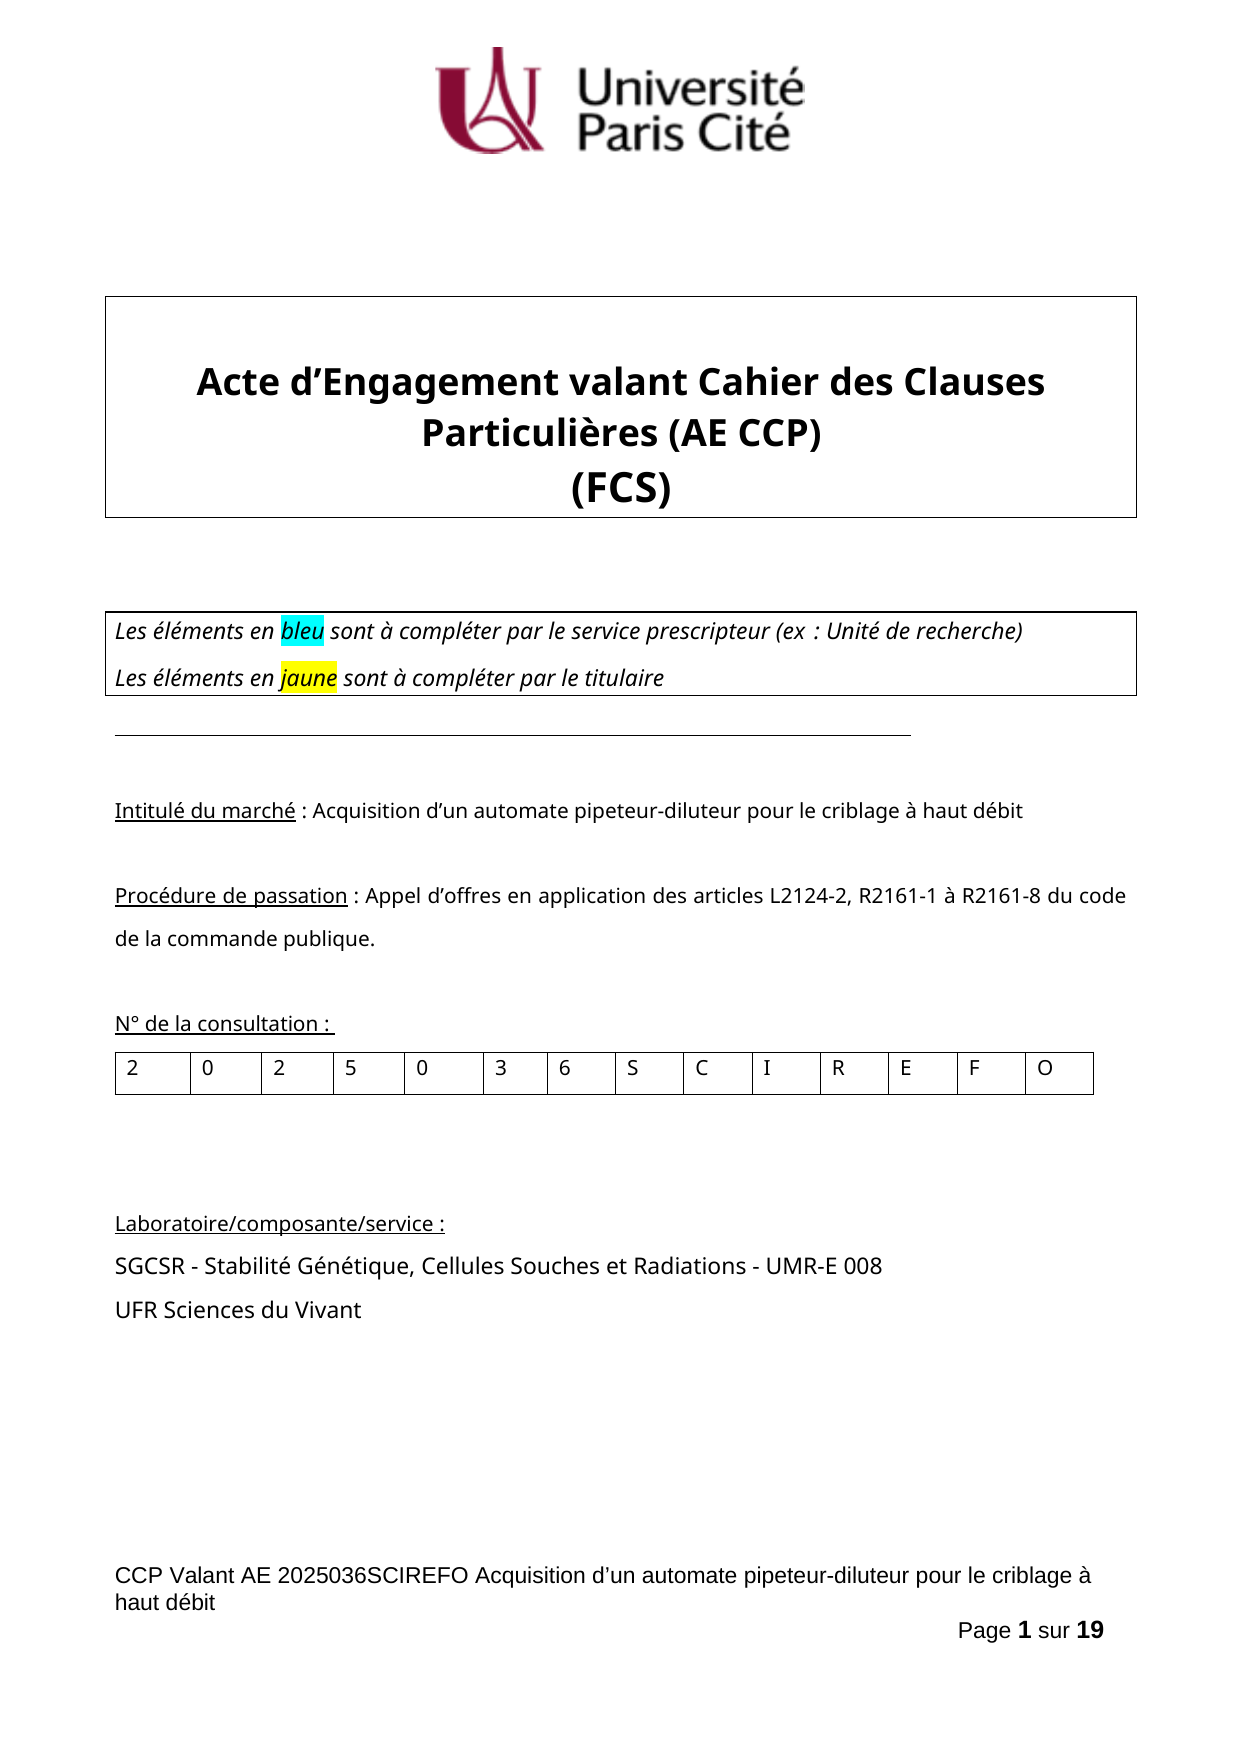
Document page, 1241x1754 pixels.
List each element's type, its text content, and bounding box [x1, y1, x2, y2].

table_header R [821, 1053, 888, 1094]
table_header E [889, 1053, 957, 1094]
picture [435, 47, 805, 154]
text Les éléments en bleu sont à compléter par le service prescripteur (ex : Unité de recherche) [106, 613, 1136, 646]
table_header S [616, 1053, 683, 1094]
table_header 6 [548, 1053, 615, 1094]
table_header F [958, 1053, 1025, 1094]
text Acte d’Engagement valant Cahier des Clauses Particulières (AE CCP) [114, 356, 1128, 455]
table_header I [753, 1053, 820, 1094]
table_header 0 [405, 1053, 483, 1094]
table_header O [1026, 1053, 1093, 1094]
table_header 2 [116, 1053, 190, 1094]
table_header 3 [484, 1053, 547, 1094]
table_header 5 [334, 1053, 404, 1094]
text UFR Sciences du Vivant [114, 1294, 1128, 1325]
text SGCSR - Stabilité Génétique, Cellules Souches et Radiations - UMR-E 008 [114, 1250, 1128, 1281]
table_header 0 [191, 1053, 261, 1094]
text Laboratoire/composante/service : [114, 1209, 1128, 1237]
text N° de la consultation : [114, 1009, 1128, 1037]
text (FCS) [106, 455, 1136, 517]
table_header 2 [262, 1053, 333, 1094]
table_header C [684, 1053, 752, 1094]
text Les éléments en jaune sont à compléter par le titulaire [106, 658, 1136, 695]
text Intitulé du marché : Acquisition d’un automate pipeteur-diluteur pour le criblage à haut débit [114, 796, 1128, 824]
text Procédure de passation : Appel d’offres en application des articles L2124-2, R2161-1 à R2161-8 du code de la commande publique. [114, 881, 1128, 952]
